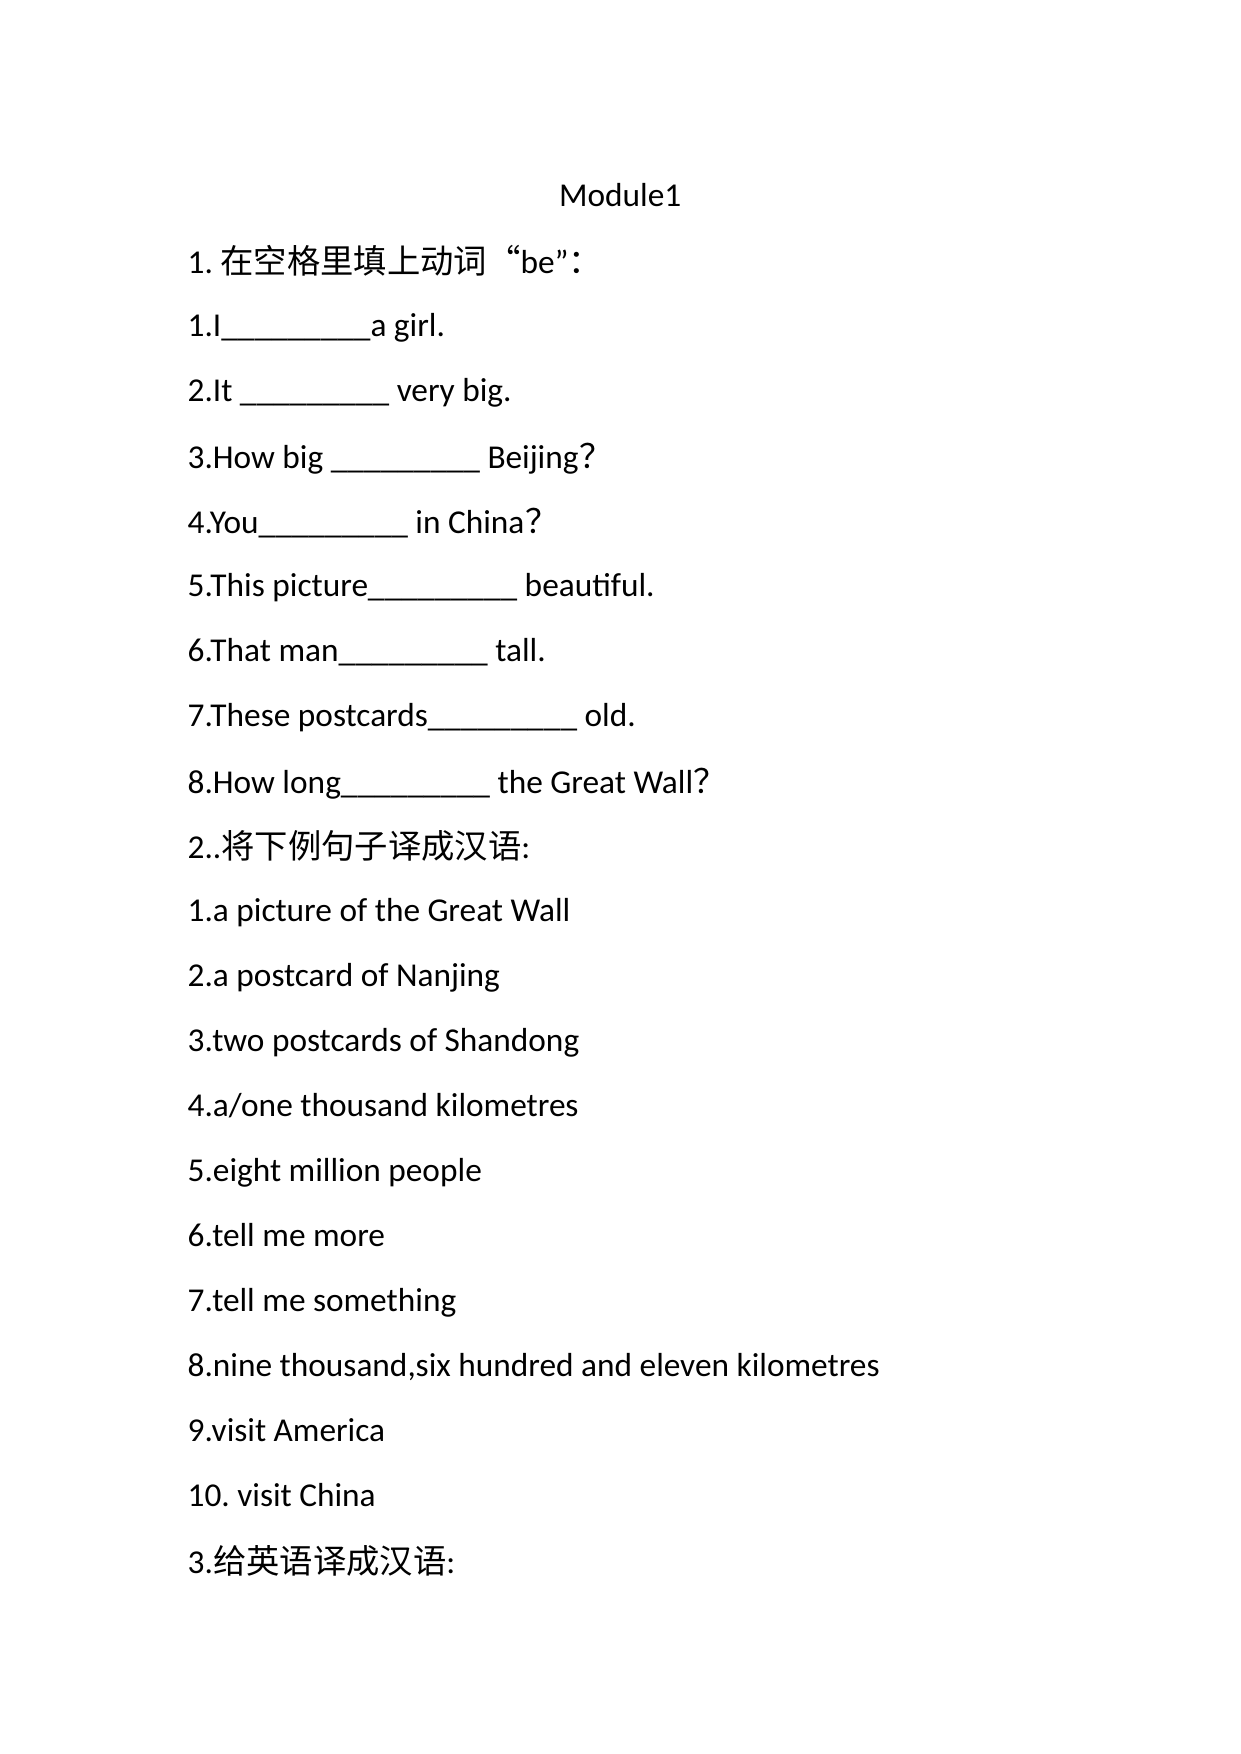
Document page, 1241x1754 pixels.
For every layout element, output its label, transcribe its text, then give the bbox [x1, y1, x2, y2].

text 7.tell me something [187, 1267, 1053, 1332]
text 5.This picture_________ beautiful. [187, 552, 1053, 617]
text 8.nine thousand,six hundred and eleven kilometres [187, 1332, 1053, 1397]
text 6.tell me more [187, 1202, 1053, 1267]
text 9.visit America [187, 1397, 1053, 1462]
text 5.eight million people [187, 1137, 1053, 1202]
text 1. 在空格里填上动词“be”： [187, 227, 1053, 292]
text 3.给英语译成汉语: [187, 1527, 1053, 1592]
text 2.a postcard of Nanjing [187, 942, 1053, 1007]
text 3.How big _________ Beijing？ [187, 422, 1053, 487]
text 7.These postcards_________ old. [187, 682, 1053, 747]
text Module1 [187, 162, 1053, 227]
text 1.a picture of the Great Wall [187, 877, 1053, 942]
text 1.I_________a girl. [187, 292, 1053, 357]
text 4.a/one thousand kilometres [187, 1072, 1053, 1137]
text 6.That man_________ tall. [187, 617, 1053, 682]
text 2..将下例句子译成汉语: [187, 812, 1053, 877]
text 10. visit China [187, 1462, 1053, 1527]
text 2.It _________ very big. [187, 357, 1053, 422]
text 3.two postcards of Shandong [187, 1007, 1053, 1072]
text 8.How long_________ the Great Wall？ [187, 747, 1053, 812]
text 4.You_________ in China？ [187, 487, 1053, 552]
